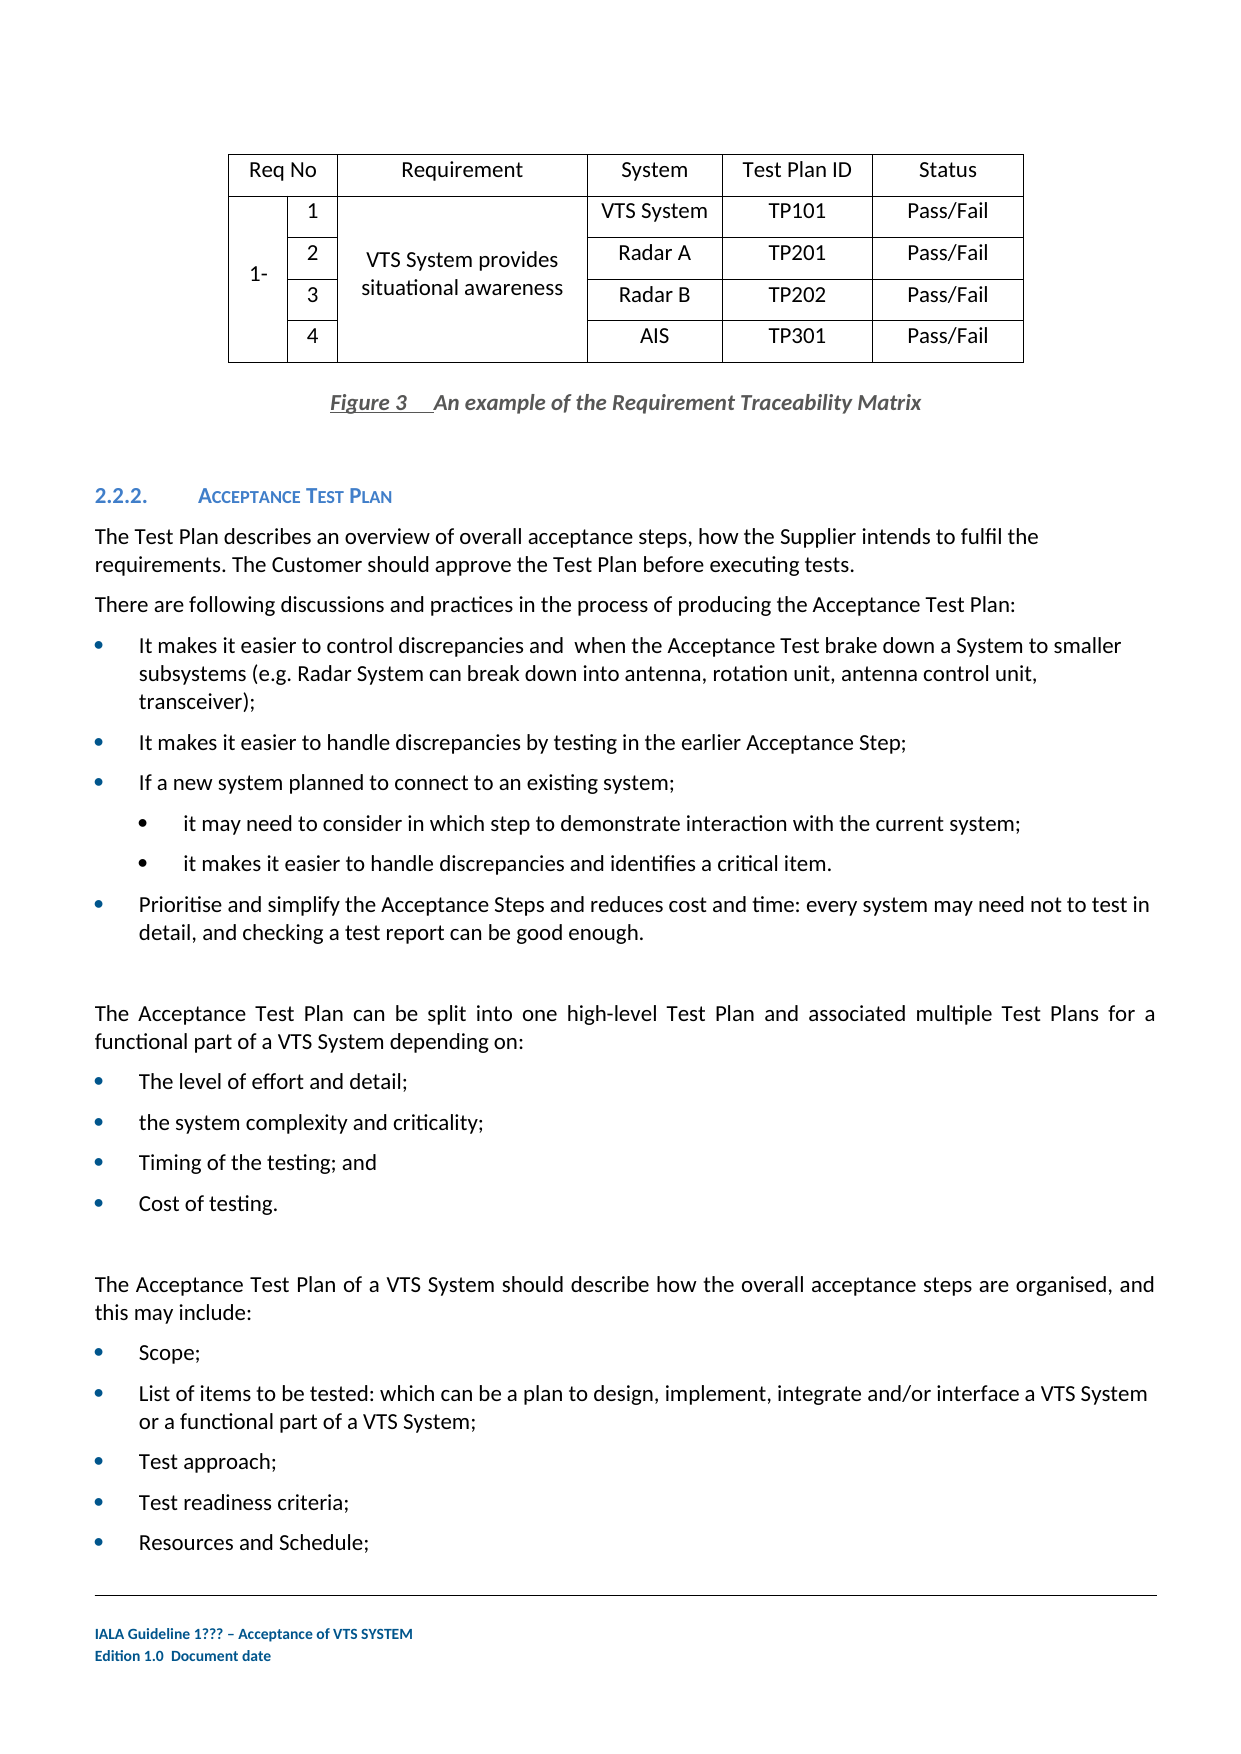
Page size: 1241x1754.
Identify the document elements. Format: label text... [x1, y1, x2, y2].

text It makes it easier to control discrepancies and when the Acceptance Test brake down a System to smaller subsystems (e.g. Radar System can break down into antenna, rotation unit, antenna control unit, transceiver); [94, 631, 1157, 715]
table_header Req No [229, 155, 337, 196]
table_cell Pass/Fail [873, 197, 1023, 237]
text The Acceptance Test Plan of a VTS System should describe how the overall acceptance steps are organised, and this may include: [94, 1270, 1157, 1326]
table_cell Radar B [588, 280, 722, 320]
text Prioritise and simplify the Acceptance Steps and reduces cost and time: every system may need not to test in detail, and checking a test report can be good enough. [94, 890, 1157, 946]
table_cell AIS [588, 321, 722, 362]
table_cell TP201 [723, 238, 872, 279]
text There are following discussions and practices in the process of producing the Acceptance Test Plan: [94, 591, 1157, 618]
text The level of effort and detail; [94, 1067, 1157, 1095]
table_cell TP301 [723, 321, 872, 362]
table_cell 2 [288, 238, 337, 279]
text Test approach; [94, 1447, 1157, 1476]
text it may need to consider in which step to demonstrate interaction with the current system; [139, 809, 1157, 837]
subtitle Acceptance Test Plan [94, 481, 1157, 509]
table_cell Pass/Fail [873, 321, 1023, 362]
text An example of the Requirement Traceability Matrix [94, 388, 1157, 416]
text Cost of testing. [94, 1189, 1157, 1217]
text The Test Plan describes an overview of overall acceptance steps, how the Supplier intends to fulfil the requirements. The Customer should approve the Test Plan before executing tests. [94, 522, 1157, 578]
table_cell VTS System [588, 197, 722, 237]
text List of items to be tested: which can be a plan to design, implement, integrate and/or interface a VTS System or a functional part of a VTS System; [94, 1379, 1157, 1435]
text Timing of the testing; and [94, 1148, 1157, 1176]
text Resources and Schedule; [94, 1528, 1157, 1557]
table_cell VTS System provides situational awareness [338, 197, 587, 362]
text Test readiness criteria; [94, 1488, 1157, 1516]
text Scope; [94, 1338, 1157, 1366]
table_header Status [873, 155, 1023, 196]
table_cell TP101 [723, 197, 872, 237]
text The Acceptance Test Plan can be split into one high-level Test Plan and associated multiple Test Plans for a functional part of a VTS System depending on: [94, 999, 1157, 1055]
table_cell Pass/Fail [873, 280, 1023, 320]
table_header Test Plan ID [723, 155, 872, 196]
table_cell Radar A [588, 238, 722, 279]
table_cell 3 [288, 280, 337, 320]
table_cell Pass/Fail [873, 238, 1023, 279]
text It makes it easier to handle discrepancies by testing in the earlier Acceptance Step; [94, 728, 1157, 756]
table_header System [588, 155, 722, 196]
table_header Requirement [338, 155, 587, 196]
table_cell 4 [288, 321, 337, 362]
table_cell 1- [229, 197, 287, 362]
table_cell 1 [288, 197, 337, 237]
table_cell TP202 [723, 280, 872, 320]
text If a new system planned to connect to an existing system; [94, 768, 1157, 796]
text the system complexity and criticality; [94, 1108, 1157, 1136]
text it makes it easier to handle discrepancies and identifies a critical item. [139, 849, 1157, 877]
